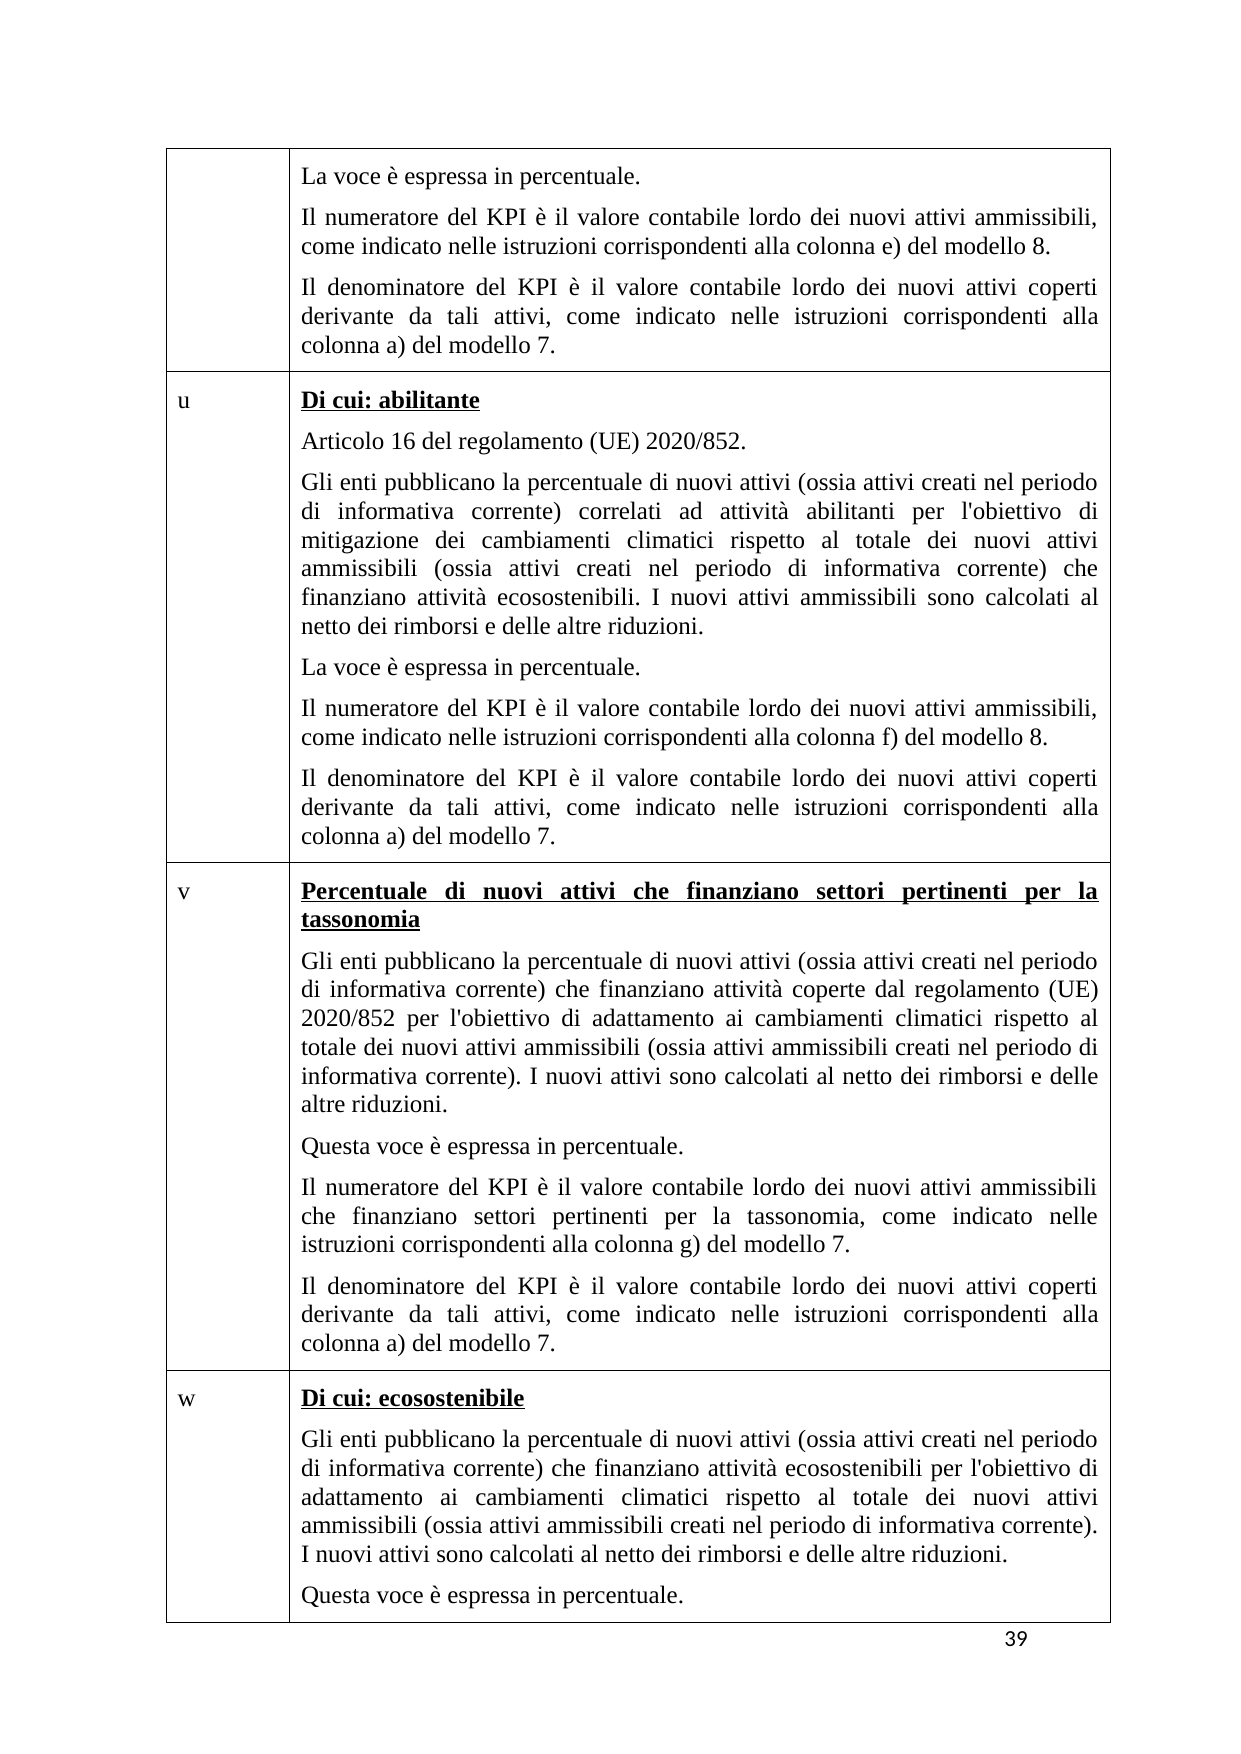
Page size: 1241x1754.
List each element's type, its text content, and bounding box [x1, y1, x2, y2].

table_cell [290, 149, 1110, 371]
table_cell t [167, 149, 289, 371]
table_cell Percentuale di nuovi attivi che finanziano settori pertinenti per la tassonomia Gli enti pubblicano la percentuale di nuovi attivi (ossia attivi creati nel periodo di informativa corrente) che finanziano attività coperte dal regolamento (UE) 2020/852 per l'obiettivo di adattamento ai cambiamenti climatici rispetto al totale dei nuovi attivi ammissibili (ossia attivi ammissibili creati nel periodo di informativa corrente). I nuovi attivi sono calcolati al netto dei rimborsi e delle altre riduzioni. Questa voce è espressa in percentuale. Il numeratore del KPI è il valore contabile lordo dei nuovi attivi ammissibili che finanziano settori pertinenti per la tassonomia, come indicato nelle istruzioni corrispondenti alla colonna g) del modello 7. Il denominatore del KPI è il valore contabile lordo dei nuovi attivi coperti derivante da tali attivi, come indicato nelle istruzioni corrispondenti alla colonna a) del modello 7. [290, 863, 1110, 1369]
table_cell Di cui: abilitante Articolo 16 del regolamento (UE) 2020/852. Gli enti pubblicano la percentuale di nuovi attivi (ossia attivi creati nel periodo di informativa corrente) correlati ad attività abilitanti per l'obiettivo di mitigazione dei cambiamenti climatici rispetto al totale dei nuovi attivi ammissibili (ossia attivi creati nel periodo di informativa corrente) che finanziano attività ecosostenibili. I nuovi attivi ammissibili sono calcolati al netto dei rimborsi e delle altre riduzioni. La voce è espressa in percentuale. Il numeratore del KPI è il valore contabile lordo dei nuovi attivi ammissibili, come indicato nelle istruzioni corrispondenti alla colonna f) del modello 8. Il denominatore del KPI è il valore contabile lordo dei nuovi attivi coperti derivante da tali attivi, come indicato nelle istruzioni corrispondenti alla colonna a) del modello 7. [290, 372, 1110, 862]
table_cell w [167, 1371, 289, 1622]
table_cell v [167, 863, 289, 1369]
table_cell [290, 1371, 1110, 1622]
table_cell u [167, 372, 289, 862]
